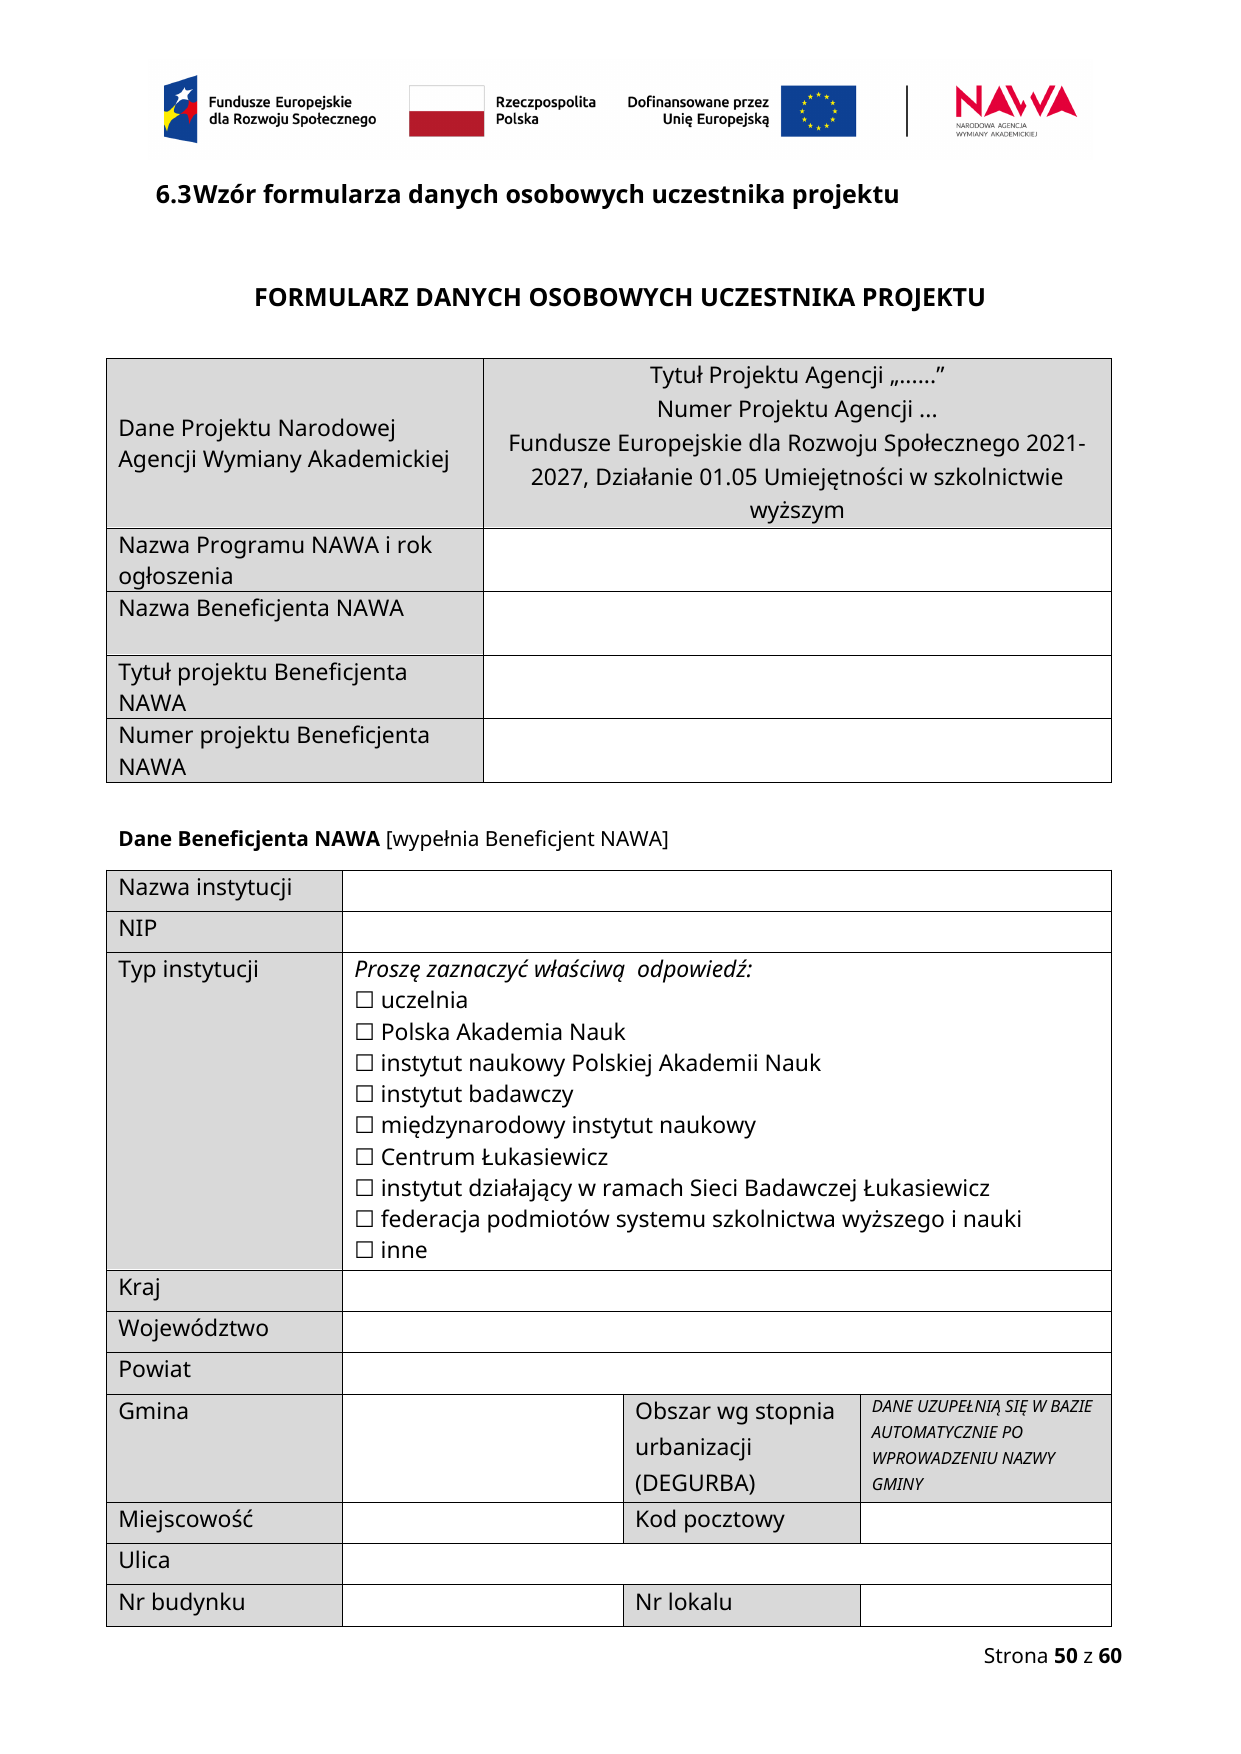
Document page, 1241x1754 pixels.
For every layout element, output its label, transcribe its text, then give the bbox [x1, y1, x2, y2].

table_cell Gmina [107, 1395, 342, 1502]
list Wzór formularza danych osobowych uczestnika projektu [156, 177, 1122, 211]
table_cell Nr lokalu [624, 1585, 860, 1626]
table_cell DANE UZUPEŁNIĄ SIĘ W BAZIE AUTOMATYCZNIE PO WPROWADZENIU NAZWY GMINY [861, 1395, 1111, 1502]
table_cell [861, 1503, 1111, 1543]
table_header [343, 871, 1111, 911]
table_cell Kraj [107, 1271, 342, 1311]
table_cell Obszar wg stopnia urbanizacji (DEGURBA) [624, 1395, 860, 1502]
table_cell [343, 1353, 1111, 1394]
table_cell [484, 656, 1111, 718]
table_cell Ulica [107, 1544, 342, 1584]
table_cell [343, 1312, 1111, 1352]
text Dane Beneficjenta NAWA [wypełnia Beneficjent NAWA] [118, 824, 1122, 853]
table_cell Kod pocztowy [624, 1503, 860, 1543]
table_cell [343, 1585, 623, 1626]
table_cell [484, 529, 1111, 591]
table_cell NIP [107, 912, 342, 952]
table_cell Nr budynku [107, 1585, 342, 1626]
table_cell Województwo [107, 1312, 342, 1352]
table_cell Tytuł projektu Beneficjenta NAWA [107, 656, 483, 718]
text FORMULARZ DANYCH OSOBOWYCH UCZESTNIKA PROJEKTU [118, 280, 1122, 314]
table_cell Miejscowość [107, 1503, 342, 1543]
table_cell [343, 1544, 1111, 1584]
table_header Tytuł Projektu Agencji „......” Numer Projektu Agencji ... Fundusze Europejskie dla Rozwoju Społecznego 2021-2027, Działanie 01.05 Umiejętności w szkolnictwie wyższym [484, 359, 1111, 527]
table_header Nazwa instytucji [107, 871, 342, 911]
table_cell [343, 1271, 1111, 1311]
table_cell [484, 592, 1111, 654]
table_cell Numer projektu Beneficjenta NAWA [107, 719, 483, 782]
table_cell [861, 1585, 1111, 1626]
table_cell Nazwa Programu NAWA i rok ogłoszenia [107, 529, 483, 591]
table_cell Proszę zaznaczyć właściwą odpowiedź: ☐ uczelnia ☐ Polska Akademia Nauk ☐ instytut naukowy Polskiej Akademii Nauk ☐ instytut badawczy ☐ międzynarodowy instytut naukowy ☐ Centrum Łukasiewicz ☐ instytut działający w ramach Sieci Badawczej Łukasiewicz ☐ federacja podmiotów systemu szkolnictwa wyższego i nauki ☐ inne [343, 953, 1111, 1269]
picture [147, 59, 1093, 160]
table_cell Typ instytucji [107, 953, 342, 1269]
table_cell [484, 719, 1111, 782]
table_cell [343, 1395, 623, 1502]
table_cell Nazwa Beneficjenta NAWA [107, 592, 483, 654]
table_cell [343, 1503, 623, 1543]
table_cell [343, 912, 1111, 952]
table_header Dane Projektu Narodowej Agencji Wymiany Akademickiej [107, 359, 483, 527]
table_cell Powiat [107, 1353, 342, 1394]
